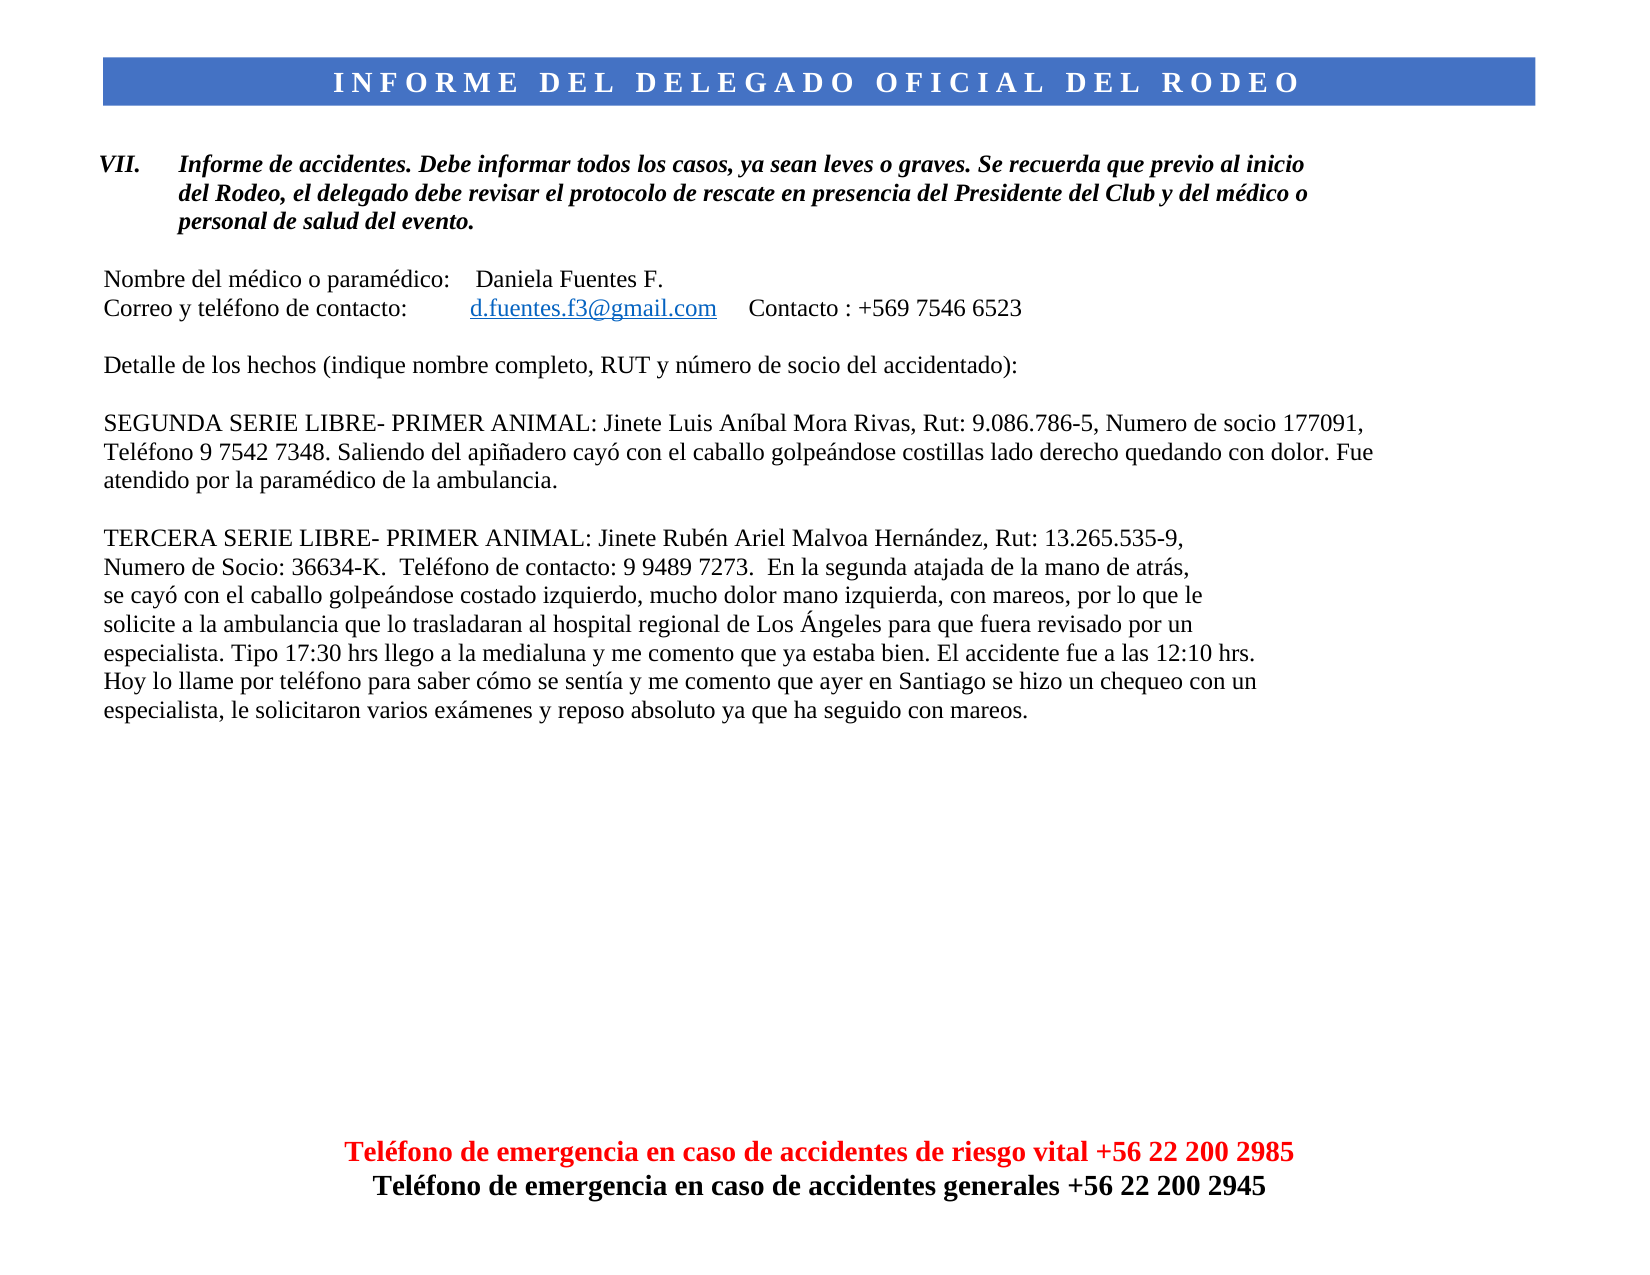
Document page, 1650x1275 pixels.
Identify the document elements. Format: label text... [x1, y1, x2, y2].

text solicite a la ambulancia que lo trasladaran al hospital regional de Los Ángeles para que fuera revisado por un [103, 609, 1536, 638]
list Informe de accidentes. Debe informar todos los casos, ya sean leves o graves. Se recuerda que previo al inicio del Rodeo, el delegado debe revisar el protocolo de rescate en presencia del Presidente del Club y del médico o personal de salud del evento. [141, 149, 1329, 235]
text Nombre del médico o paramédico: Daniela Fuentes F. [103, 264, 1536, 293]
text Teléfono 9 7542 7348. Saliendo del apiñadero cayó con el caballo golpeándose costillas lado derecho quedando con dolor. Fue [103, 437, 1536, 465]
text Hoy lo llame por teléfono para saber cómo se sentía y me comento que ayer en Santiago se hizo un chequeo con un [103, 667, 1536, 695]
text TERCERA SERIE LIBRE- PRIMER ANIMAL: Jinete Rubén Ariel Malvoa Hernández, Rut: 13.265.535-9, [103, 523, 1536, 552]
text SEGUNDA SERIE LIBRE- PRIMER ANIMAL: Jinete Luis Aníbal Mora Rivas, Rut: 9.086.786-5, Numero de socio 177091, [103, 408, 1536, 437]
text especialista, le solicitaron varios exámenes y reposo absoluto ya que ha seguido con mareos. [103, 695, 1536, 724]
text Correo y teléfono de contacto: d.fuentes.f3@gmail.com Contacto : +569 7546 6523 [103, 293, 1536, 322]
text Numero de Socio: 36634-K. Teléfono de contacto: 9 9489 7273. En la segunda atajada de la mano de atrás, [103, 552, 1536, 580]
text atendido por la paramédico de la ambulancia. [103, 465, 1536, 494]
text Detalle de los hechos (indique nombre completo, RUT y número de socio del accidentado): [103, 350, 1536, 379]
text se cayó con el caballo golpeándose costado izquierdo, mucho dolor mano izquierda, con mareos, por lo que le [103, 580, 1536, 609]
text especialista. Tipo 17:30 hrs llego a la medialuna y me comento que ya estaba bien. El accidente fue a las 12:10 hrs. [103, 638, 1536, 667]
